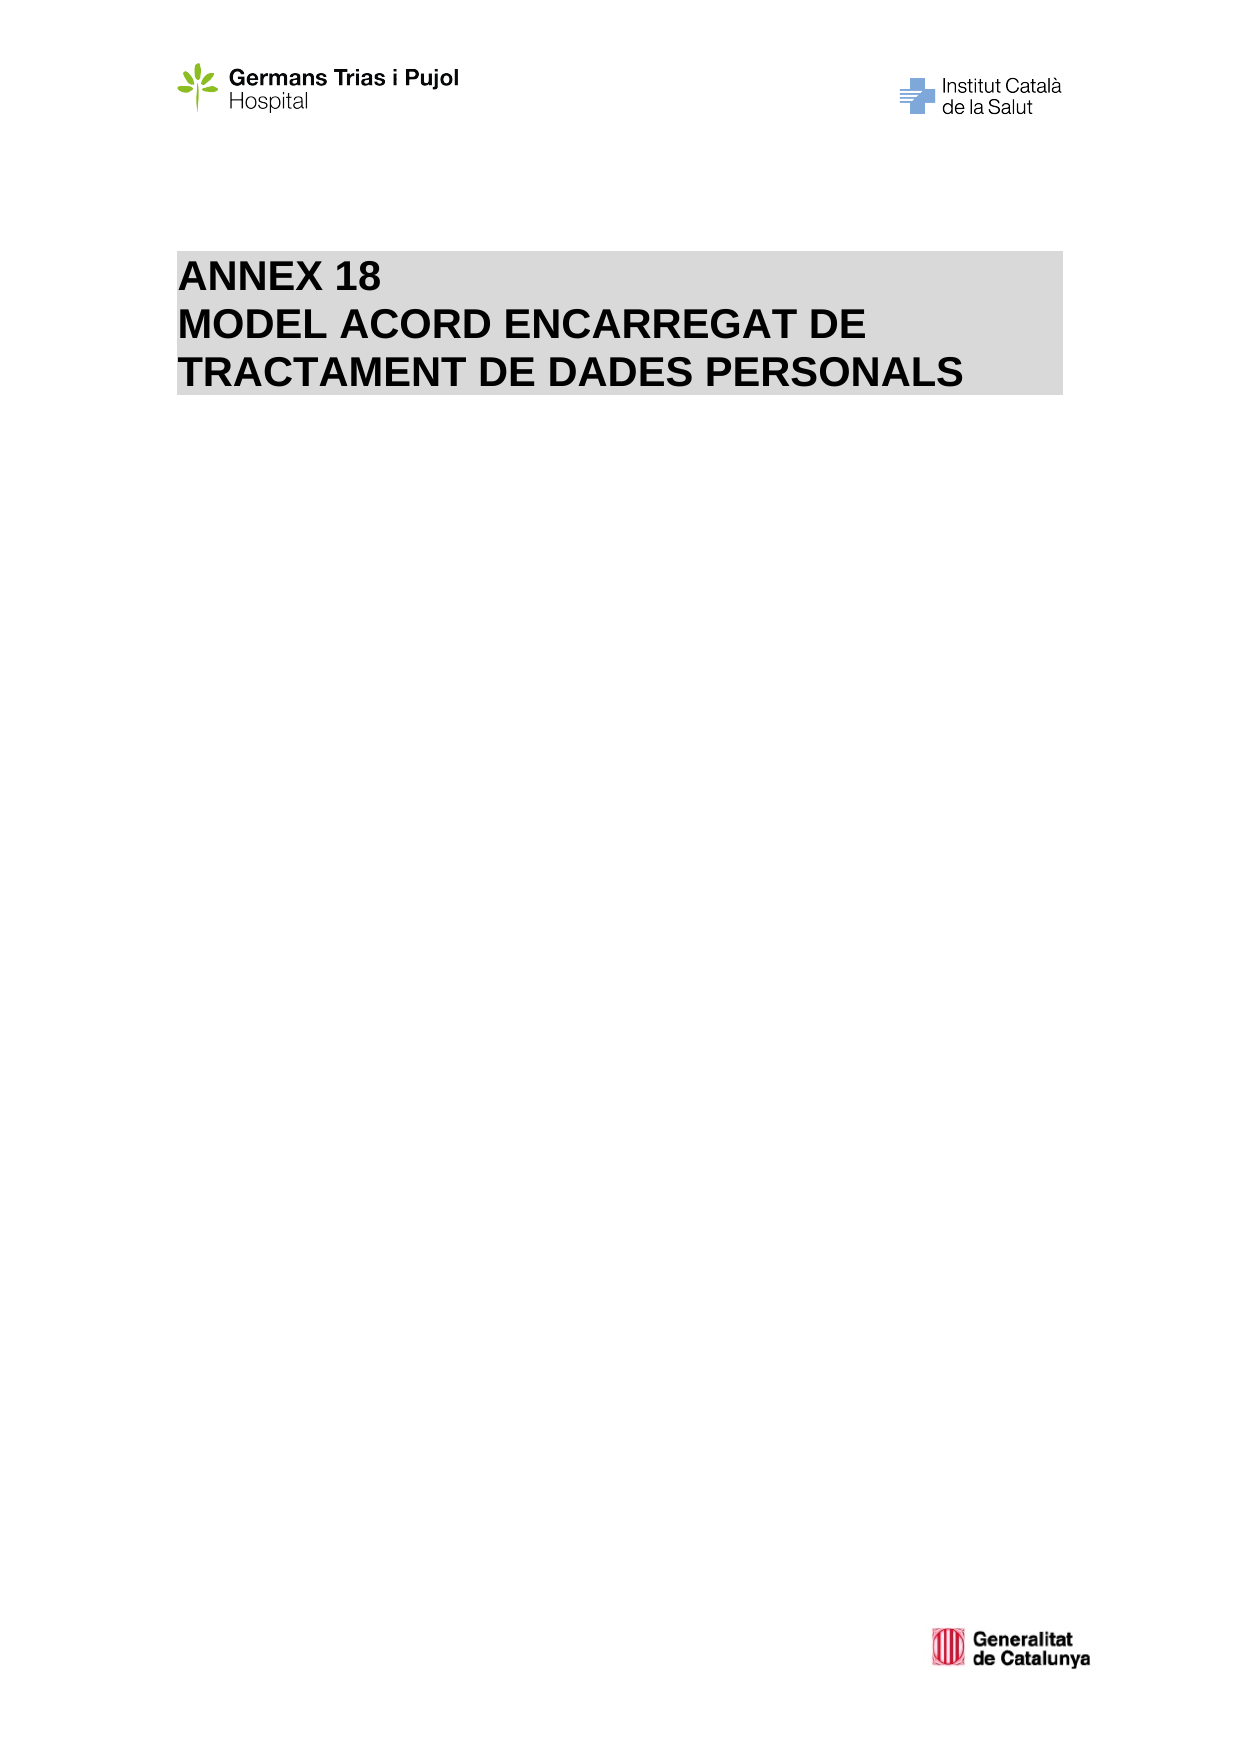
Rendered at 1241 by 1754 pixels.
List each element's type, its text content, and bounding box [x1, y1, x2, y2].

picture [893, 1621, 1129, 1674]
text ANNEX 18 [177, 251, 1063, 299]
picture [898, 75, 1064, 118]
text MODEL ACORD ENCARREGAT DE TRACTAMENT DE DADES PERSONALS [177, 299, 1063, 395]
picture [177, 63, 458, 113]
